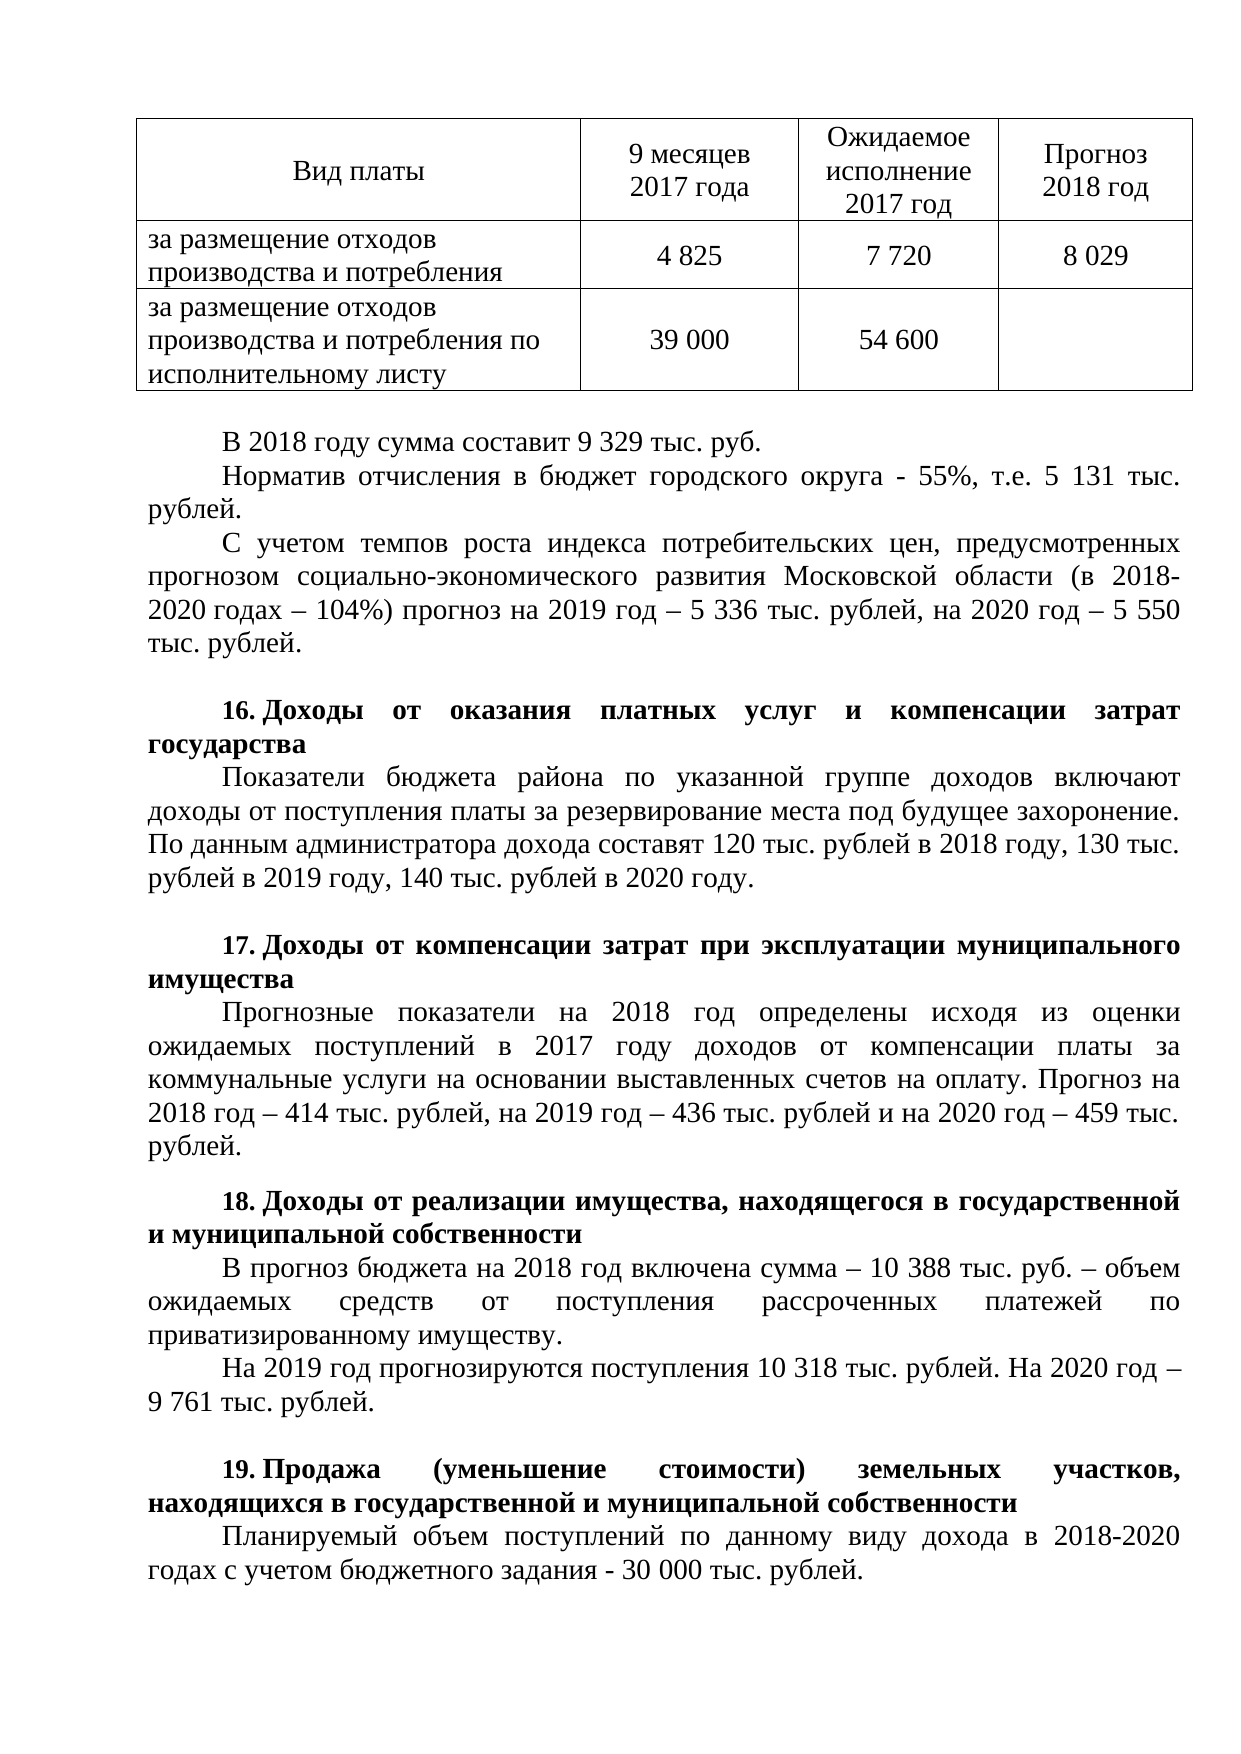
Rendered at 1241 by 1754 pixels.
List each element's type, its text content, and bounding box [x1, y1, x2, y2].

table_header Прогноз 2018 год [999, 119, 1192, 220]
text С учетом темпов роста индекса потребительских цен, предусмотренных прогнозом социально-экономического развития Московской области (в 2018-2020 годах – 104%) прогноз на 2019 год – 5 336 тыс. рублей, на 2020 год – 5 550 тыс. рублей. [148, 525, 1181, 659]
table_cell 8 029 [999, 221, 1192, 288]
table_cell за размещение отходов производства и потребления [137, 221, 580, 288]
text Прогнозные показатели на 2018 год определены исходя из оценки ожидаемых поступлений в 2017 году доходов от компенсации платы за коммунальные услуги на основании выставленных счетов на оплату. Прогноз на 2018 год – 414 тыс. рублей, на 2019 год – 436 тыс. рублей и на 2020 год – 459 тыс. рублей. [148, 994, 1181, 1162]
list Доходы от компенсации затрат при эксплуатации муниципального имущества [148, 927, 1181, 994]
table_header Вид платы [137, 119, 580, 220]
text В 2018 году сумма составит 9 329 тыс. руб. [148, 424, 1181, 458]
list Продажа (уменьшение стоимости) земельных участков, находящихся в государственной и муниципальной собственности [148, 1451, 1181, 1518]
text В прогноз бюджета на 2018 год включена сумма – 10 388 тыс. руб. – объем ожидаемых средств от поступления рассроченных платежей по приватизированному имуществу. [148, 1250, 1181, 1351]
table_cell 7 720 [799, 221, 998, 288]
table_cell [999, 289, 1192, 389]
list Доходы от реализации имущества, находящегося в государственной и муниципальной собственности [148, 1183, 1181, 1250]
table_header Ожидаемое исполнение 2017 год [799, 119, 998, 220]
table_cell 39 000 [581, 289, 798, 389]
table_header 9 месяцев 2017 года [581, 119, 798, 220]
text На 2019 год прогнозируются поступления 10 318 тыс. рублей. На 2020 год – 9 761 тыс. рублей. [148, 1351, 1181, 1418]
text Показатели бюджета района по указанной группе доходов включают доходы от поступления платы за резервирование места под будущее захоронение. По данным администратора дохода составят 120 тыс. рублей в 2018 году, 130 тыс. рублей в 2019 году, 140 тыс. рублей в 2020 году. [148, 759, 1181, 894]
list Доходы от оказания платных услуг и компенсации затрат государства [148, 692, 1181, 759]
text Норматив отчисления в бюджет городского округа - 55%, т.е. 5 131 тыс. рублей. [148, 458, 1181, 525]
table_cell за размещение отходов производства и потребления по исполнительному листу [137, 289, 580, 389]
table_cell 4 825 [581, 221, 798, 288]
table_cell 54 600 [799, 289, 998, 389]
text Планируемый объем поступлений по данному виду дохода в 2018-2020 годах с учетом бюджетного задания - 30 000 тыс. рублей. [148, 1518, 1181, 1585]
